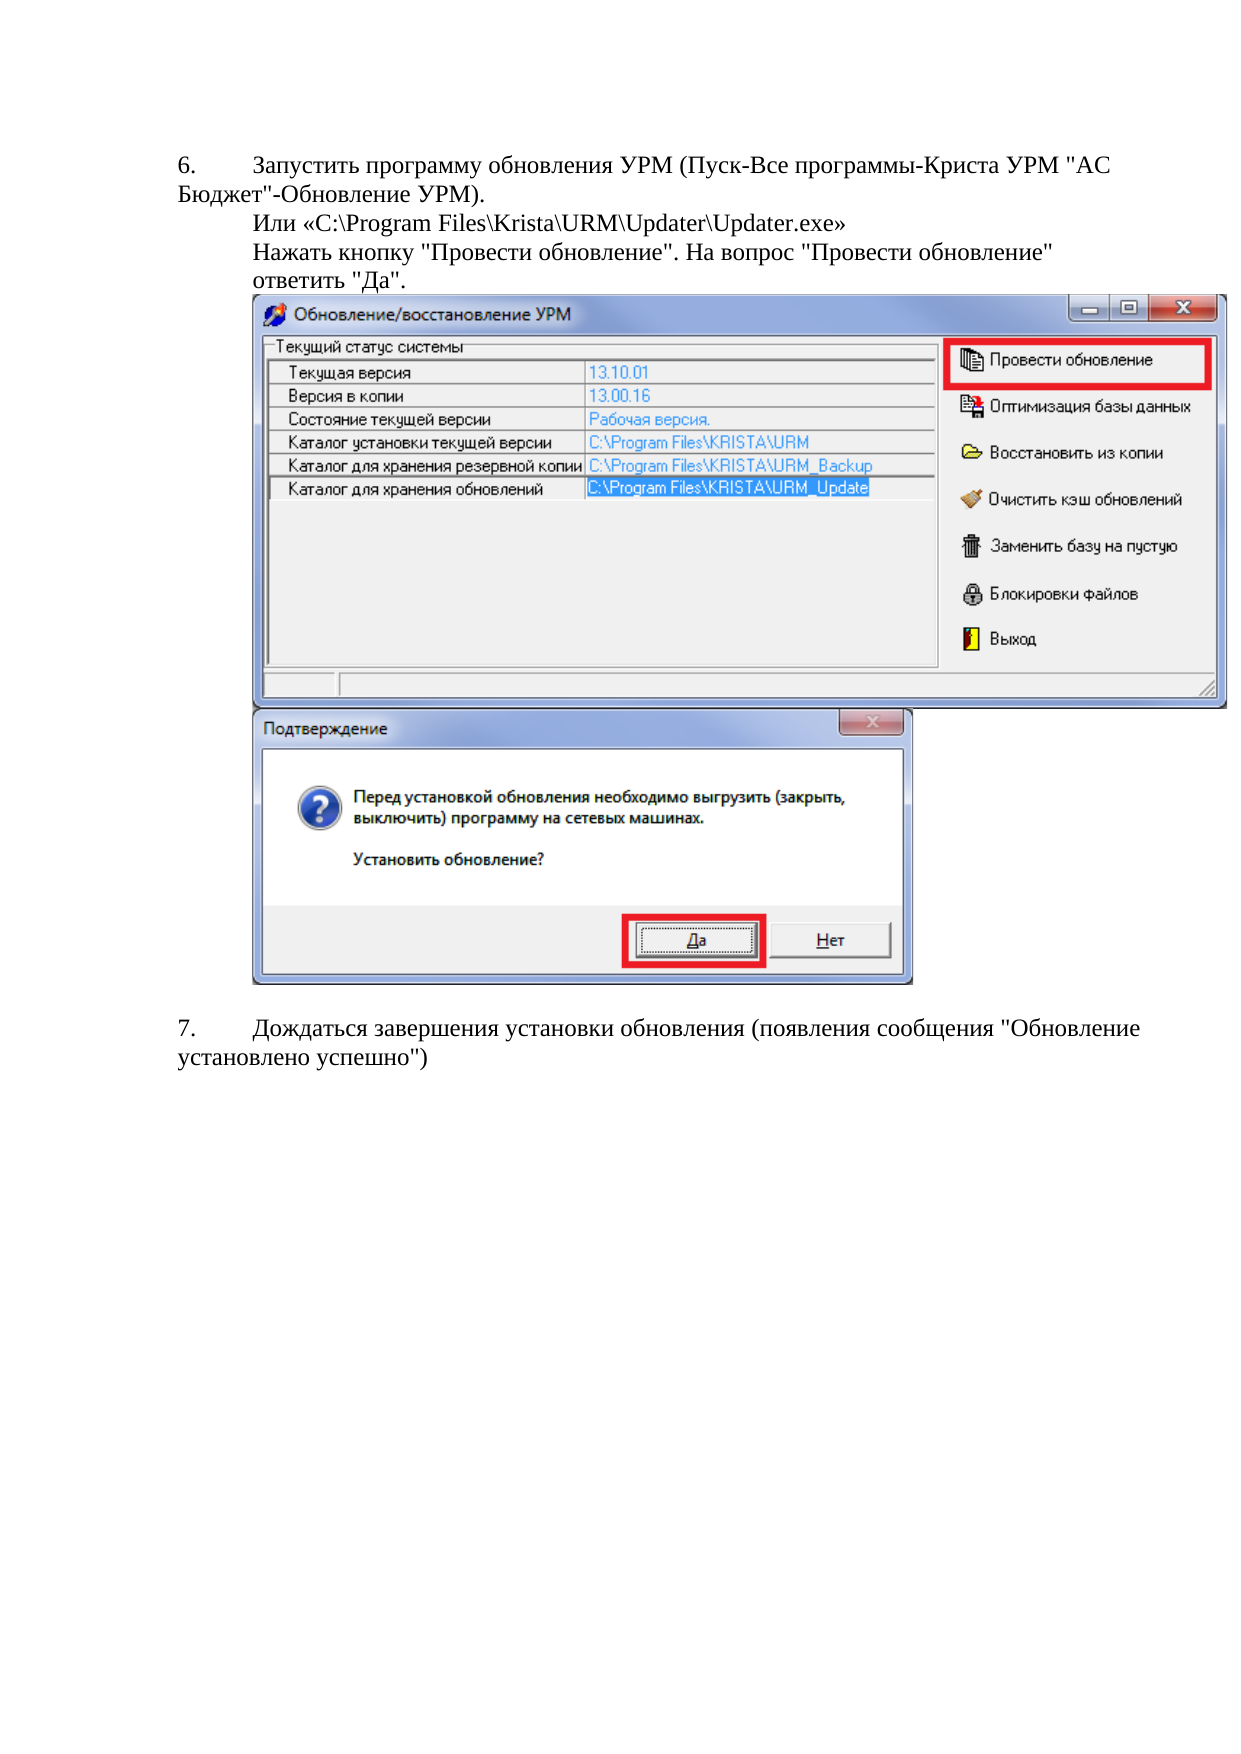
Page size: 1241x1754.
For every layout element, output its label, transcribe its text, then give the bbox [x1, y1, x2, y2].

text Нажать кнопку "Провести обновление". На вопрос "Провести обновление" ответить "Да". [252, 237, 1152, 294]
picture [252, 294, 1228, 985]
list Запустить программу обновления УРМ (Пуск-Все программы-Криста УРМ "АС Бюджет"-Обновление УРМ). [177, 150, 1152, 208]
list Дождаться завершения установки обновления (появления сообщения "Обновление установлено успешно") [177, 1013, 1152, 1071]
text Или «C:\Program Files\Krista\URM\Updater\Updater.exe» [252, 208, 1152, 237]
